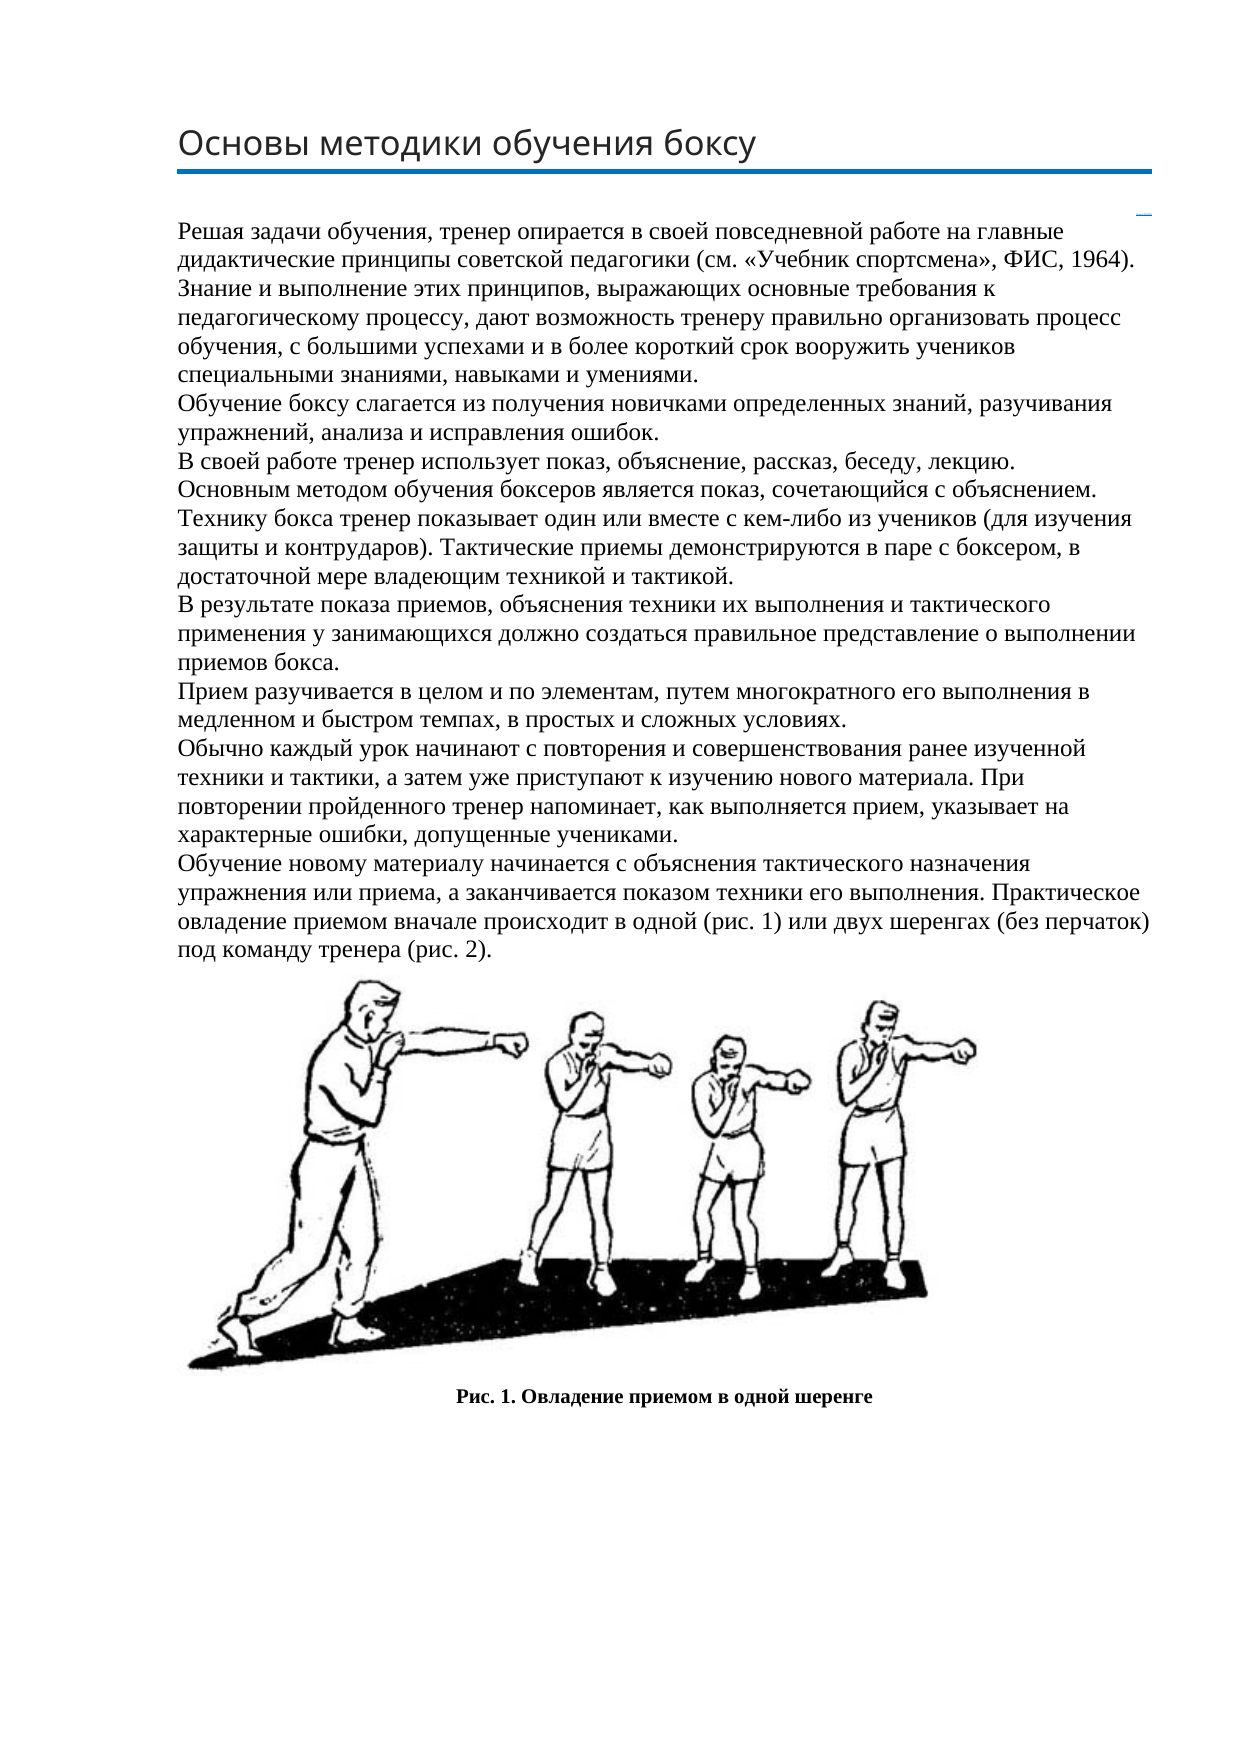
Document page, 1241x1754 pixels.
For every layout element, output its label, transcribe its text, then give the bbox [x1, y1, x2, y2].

text Обучение боксу слагается из получения новичками определенных знаний, разучивания упражнений, анализа и исправления ошибок. [177, 388, 1152, 446]
text Основы методики обучения боксу [177, 118, 1152, 169]
text В своей работе тренер использует показ, объяснение, рассказ, беседу, лекцию. [177, 446, 1152, 474]
text Прием разучивается в целом и по элементам, путем многократного его выполнения в медленном и быстром темпах, в простых и сложных условиях. [177, 676, 1152, 733]
text В результате показа приемов, объяснения техники их выполнения и тактического применения у занимающихся должно создаться правильное представление о выполнении приемов бокса. [177, 589, 1152, 676]
text Решая задачи обучения, тренер опирается в своей повседневной работе на главные дидактические принципы советской педагогики (см. «Учебник спортсмена», ФИС, 1964). [177, 216, 1152, 273]
picture [177, 963, 985, 1384]
text Основным методом обучения боксеров является показ, сочетающийся с объяснением. Технику бокса тренер показывает один или вместе с кем-либо из учеников (для изучения защиты и контрударов). Тактические приемы демонстрируются в паре с боксером, в достаточной мере владеющим техникой и тактикой. [177, 474, 1152, 589]
text Обычно каждый урок начинают с повторения и совершенствования ранее изученной техники и тактики, а затем уже приступают к изучению нового материала. При повторении пройденного тренер напоминает, как выполняется прием, указывает на характерные ошибки, допущенные учениками. [177, 733, 1152, 848]
text Обучение новому материалу начинается с объяснения тактического назначения упражнения или приема, а заканчивается показом техники его выполнения. Практическое овладение приемом вначале происходит в одной (рис. 1) или двух шеренгах (без перчаток) под команду тренера (рис. 2). [177, 848, 1152, 963]
text Знание и выполнение этих принципов, выражающих основные требования к педагогическому процессу, дают возможность тренеру правильно организовать процесс обучения, с большими успехами и в более короткий срок вооружить учеников специальными знаниями, навыками и умениями. [177, 273, 1152, 388]
text Рис. 1. Овладение приемом в одной шеренге [177, 1383, 1152, 1408]
